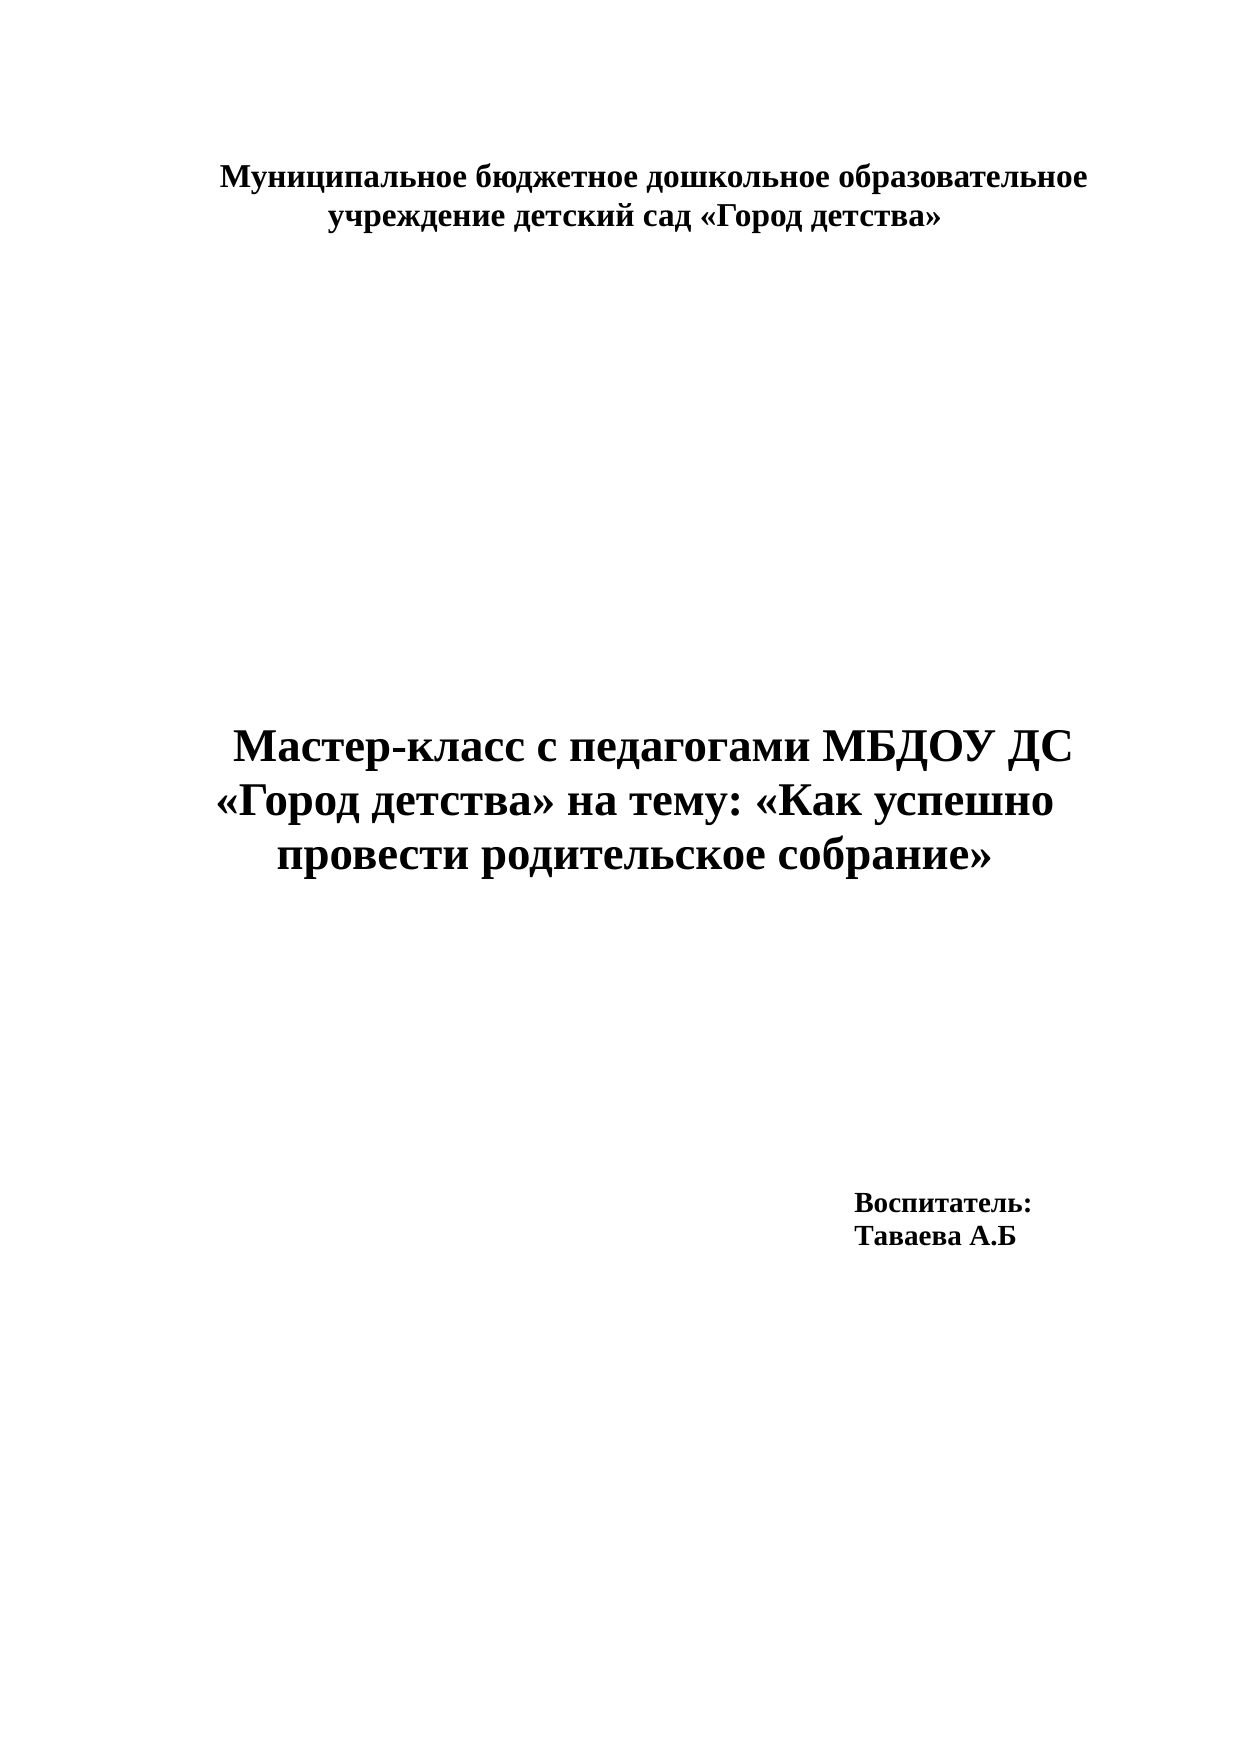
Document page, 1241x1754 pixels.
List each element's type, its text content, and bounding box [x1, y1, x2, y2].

text Мастер-класс с педагогами МБДОУ ДС «Город детства» на тему: «Как успешно провести родительское собрание» [118, 718, 1152, 879]
text Муниципальное бюджетное дошкольное образовательное учреждение детский сад «Город детства» [118, 156, 1152, 233]
text Воспитатель: [118, 1185, 1152, 1218]
text Таваева А.Б [118, 1218, 1152, 1252]
